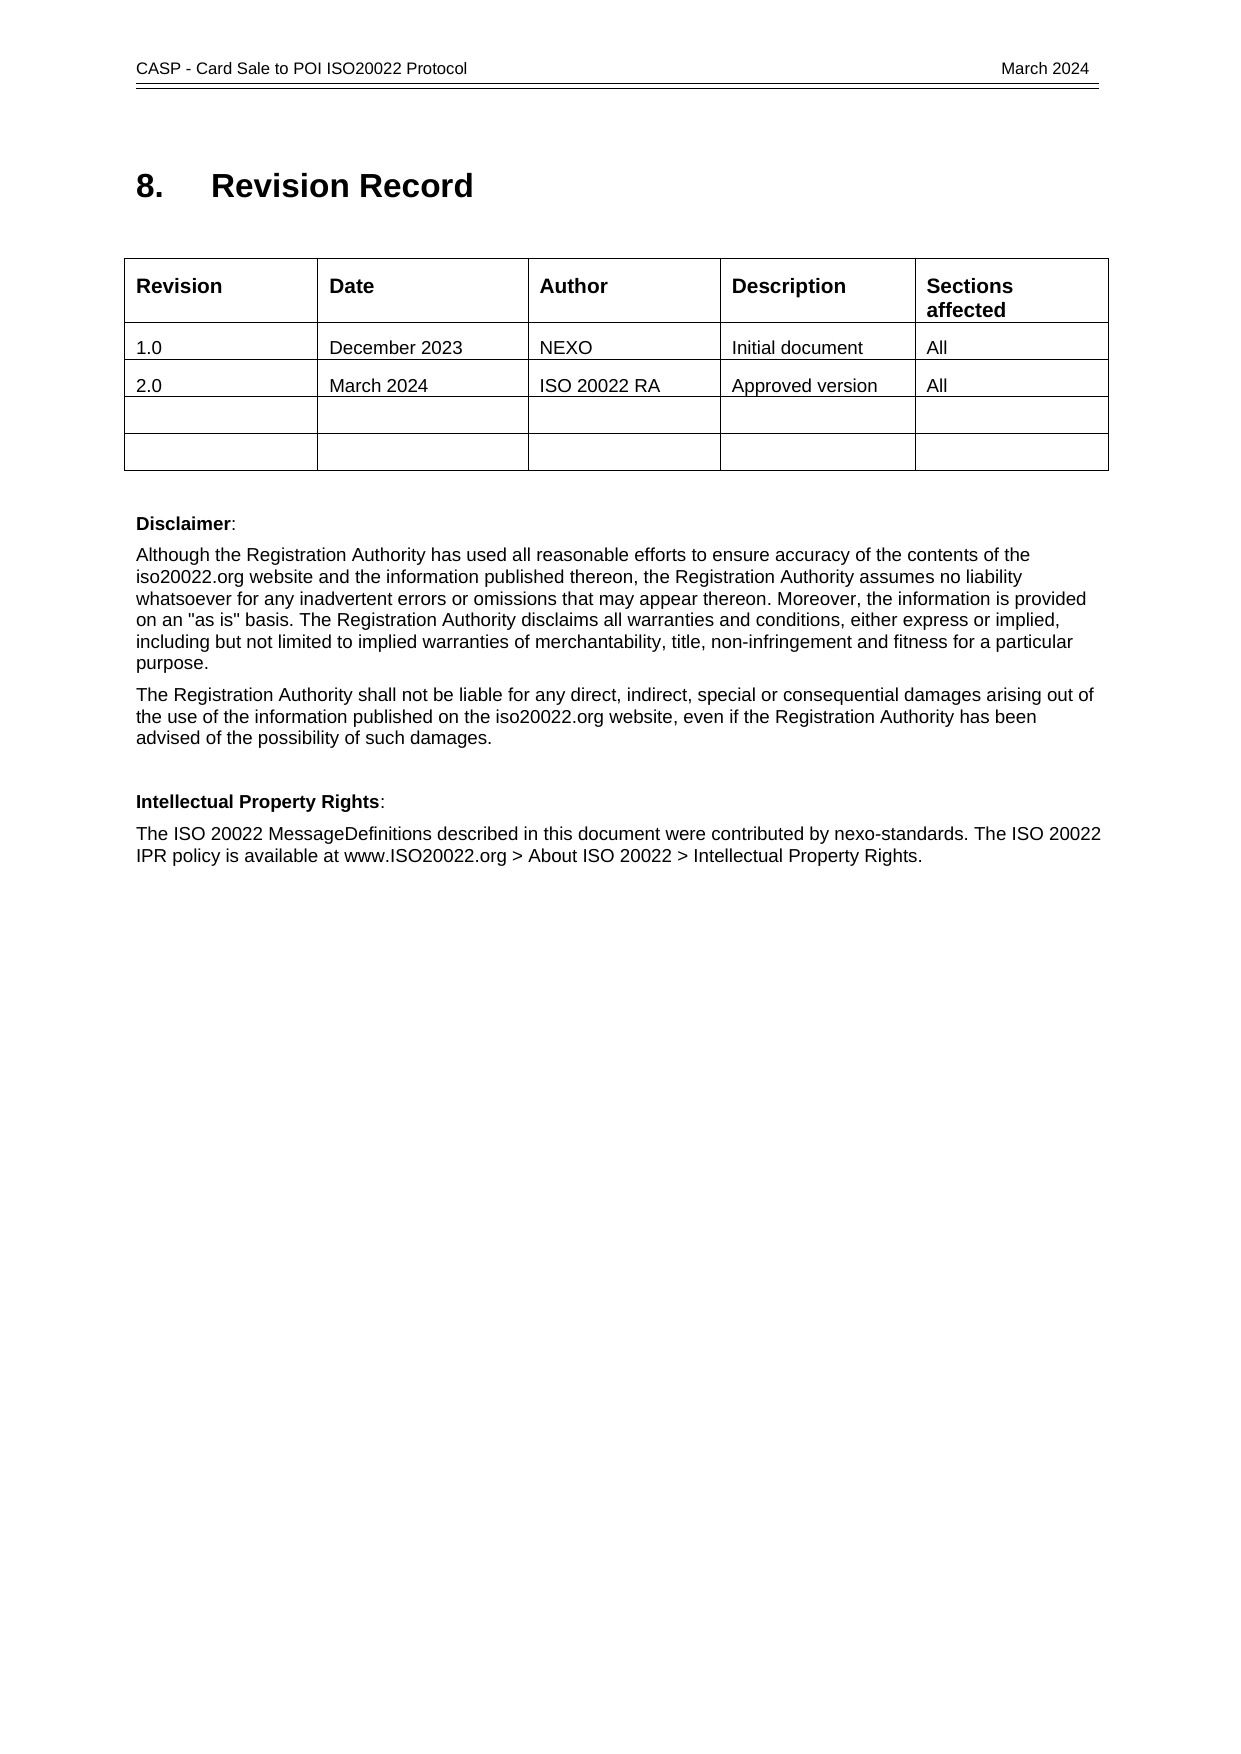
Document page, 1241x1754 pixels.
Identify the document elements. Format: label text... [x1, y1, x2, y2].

table_header Date [318, 259, 528, 322]
table_cell [721, 434, 915, 470]
table_cell [916, 434, 1108, 470]
table_header Sections affected [916, 259, 1108, 322]
table_cell [318, 434, 528, 470]
table_cell [529, 397, 720, 433]
table_header Revision [125, 259, 317, 322]
table_cell 2.0 [125, 360, 317, 396]
table_cell 1.0 [125, 323, 317, 359]
table_cell ISO 20022 RA [529, 360, 720, 396]
table_cell [125, 397, 317, 433]
table_header Author [529, 259, 720, 322]
table_cell Initial document [721, 323, 915, 359]
table_header Description [721, 259, 915, 322]
text Although the Registration Authority has used all reasonable efforts to ensure accuracy of the contents of the iso20022.org website and the information published thereon, the Registration Authority assumes no liability whatsoever for any inadvertent errors or omissions that may appear thereon. Moreover, the information is provided on an "as is" basis. The Registration Authority disclaims all warranties and conditions, either express or implied, including but not limited to implied warranties of merchantability, title, non-infringement and fitness for a particular purpose. [136, 544, 1104, 674]
table_cell [721, 397, 915, 433]
table_cell NEXO [529, 323, 720, 359]
table_cell [125, 434, 317, 470]
table_cell [529, 434, 720, 470]
table_cell Approved version [721, 360, 915, 396]
text The Registration Authority shall not be liable for any direct, indirect, special or consequential damages arising out of the use of the information published on the iso20022.org website, even if the Registration Authority has been advised of the possibility of such damages. [136, 684, 1104, 749]
table_cell [916, 397, 1108, 433]
subtitle Revision Record [136, 167, 1104, 205]
table_cell All [916, 323, 1108, 359]
text Intellectual Property Rights: [136, 791, 1104, 813]
table_cell March 2024 [318, 360, 528, 396]
table_cell [318, 397, 528, 433]
text Disclaimer: [136, 512, 1104, 534]
table_cell December 2023 [318, 323, 528, 359]
text The ISO 20022 MessageDefinitions described in this document were contributed by nexo-standards. The ISO 20022 IPR policy is available at www.ISO20022.org > About ISO 20022 > Intellectual Property Rights. [136, 823, 1104, 866]
table_cell All [916, 360, 1108, 396]
